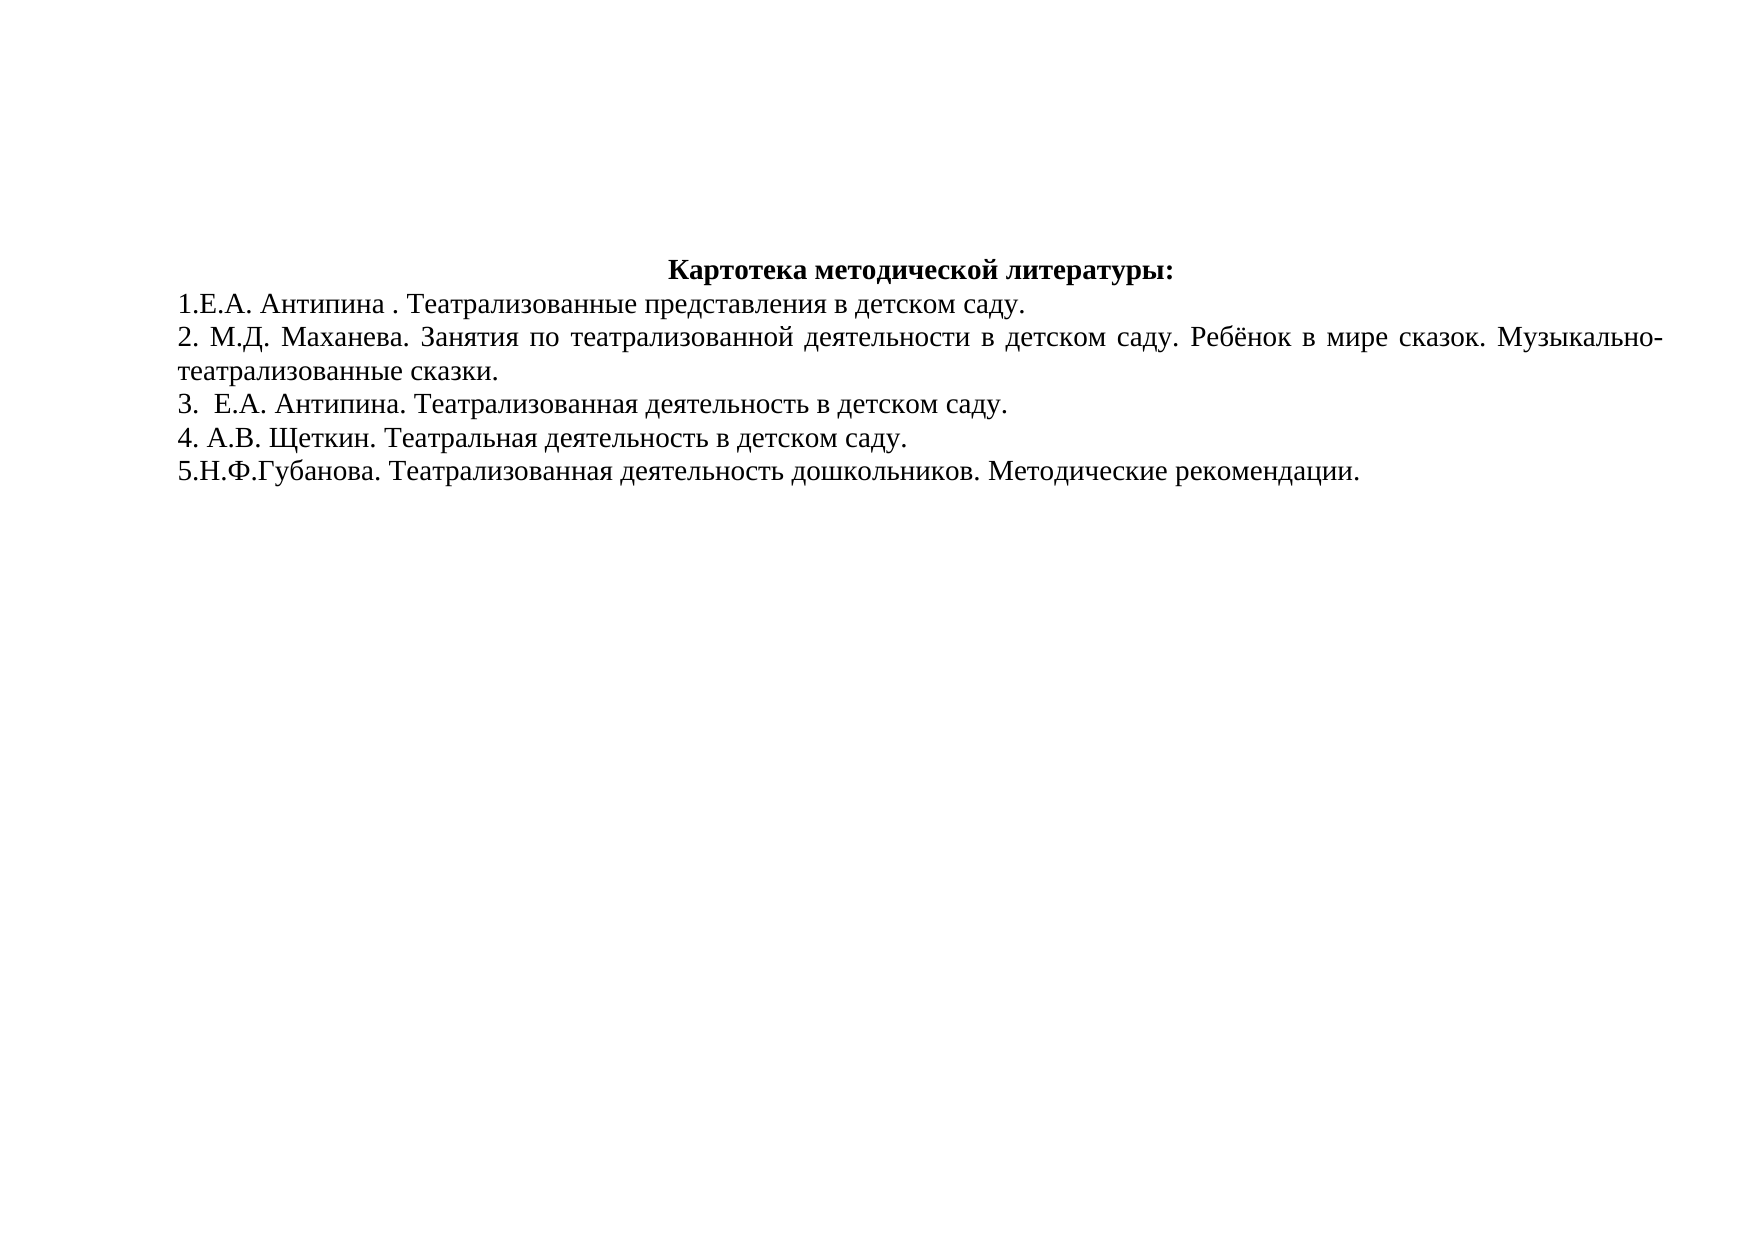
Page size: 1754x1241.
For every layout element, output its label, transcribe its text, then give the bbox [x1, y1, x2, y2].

text 2. М.Д. Маханева. Занятия по театрализованной деятельности в детском саду. Ребёнок в мире сказок. Музыкально-театрализованные сказки. [177, 319, 1665, 386]
text 5.Н.Ф.Губанова. Театрализованная деятельность дошкольников. Методические рекомендации. [177, 453, 1665, 487]
text 3. Е.А. Антипина. Театрализованная деятельность в детском саду. [177, 386, 1665, 420]
text Картотека методической литературы: [177, 252, 1665, 286]
text 1.Е.А. Антипина . Театрализованные представления в детском саду. [177, 286, 1665, 319]
text 4. А.В. Щеткин. Театральная деятельность в детском саду. [177, 420, 1665, 453]
